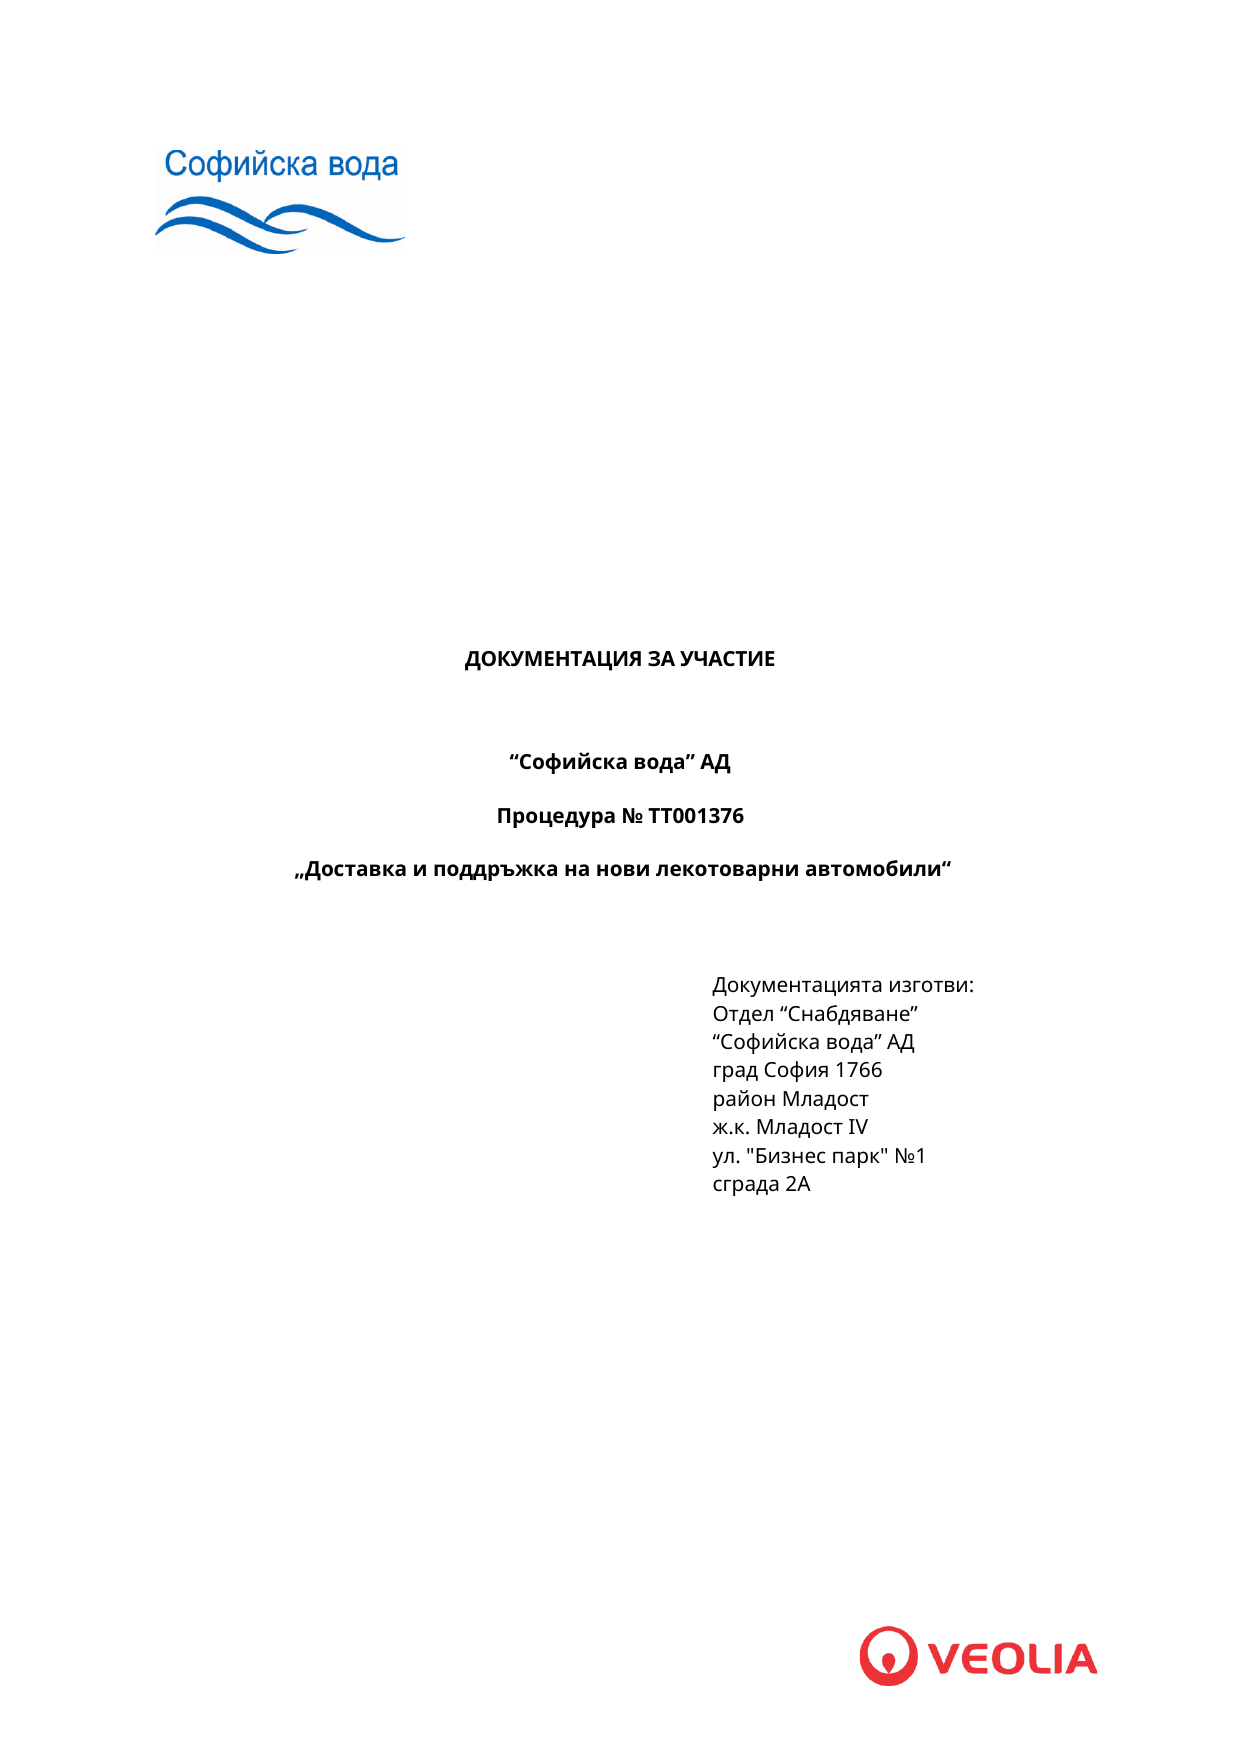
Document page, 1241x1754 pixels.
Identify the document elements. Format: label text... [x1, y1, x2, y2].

picture [155, 150, 406, 254]
text Процедура № TT001376 [150, 801, 1090, 829]
text Отдел “Снабдяване” [656, 999, 1090, 1027]
text сграда 2А [656, 1169, 1090, 1198]
text “Софийска вода” АД [656, 1027, 1090, 1056]
text ул. "Бизнес парк" №1 [656, 1141, 1090, 1169]
text ж.к. Младост ІV [656, 1112, 1090, 1141]
text район Младост [656, 1084, 1090, 1112]
text “Софийска вода” АД [150, 747, 1090, 776]
text град София 1766 [656, 1056, 1090, 1084]
picture [859, 1626, 1098, 1686]
text ДОКУМЕНТАЦИЯ ЗА УЧАСТИЕ [150, 644, 1090, 672]
text Документацията изготви: [712, 970, 1090, 999]
text „Доставка и поддръжка на нови лекотоварни автомобили“ [150, 854, 1090, 883]
